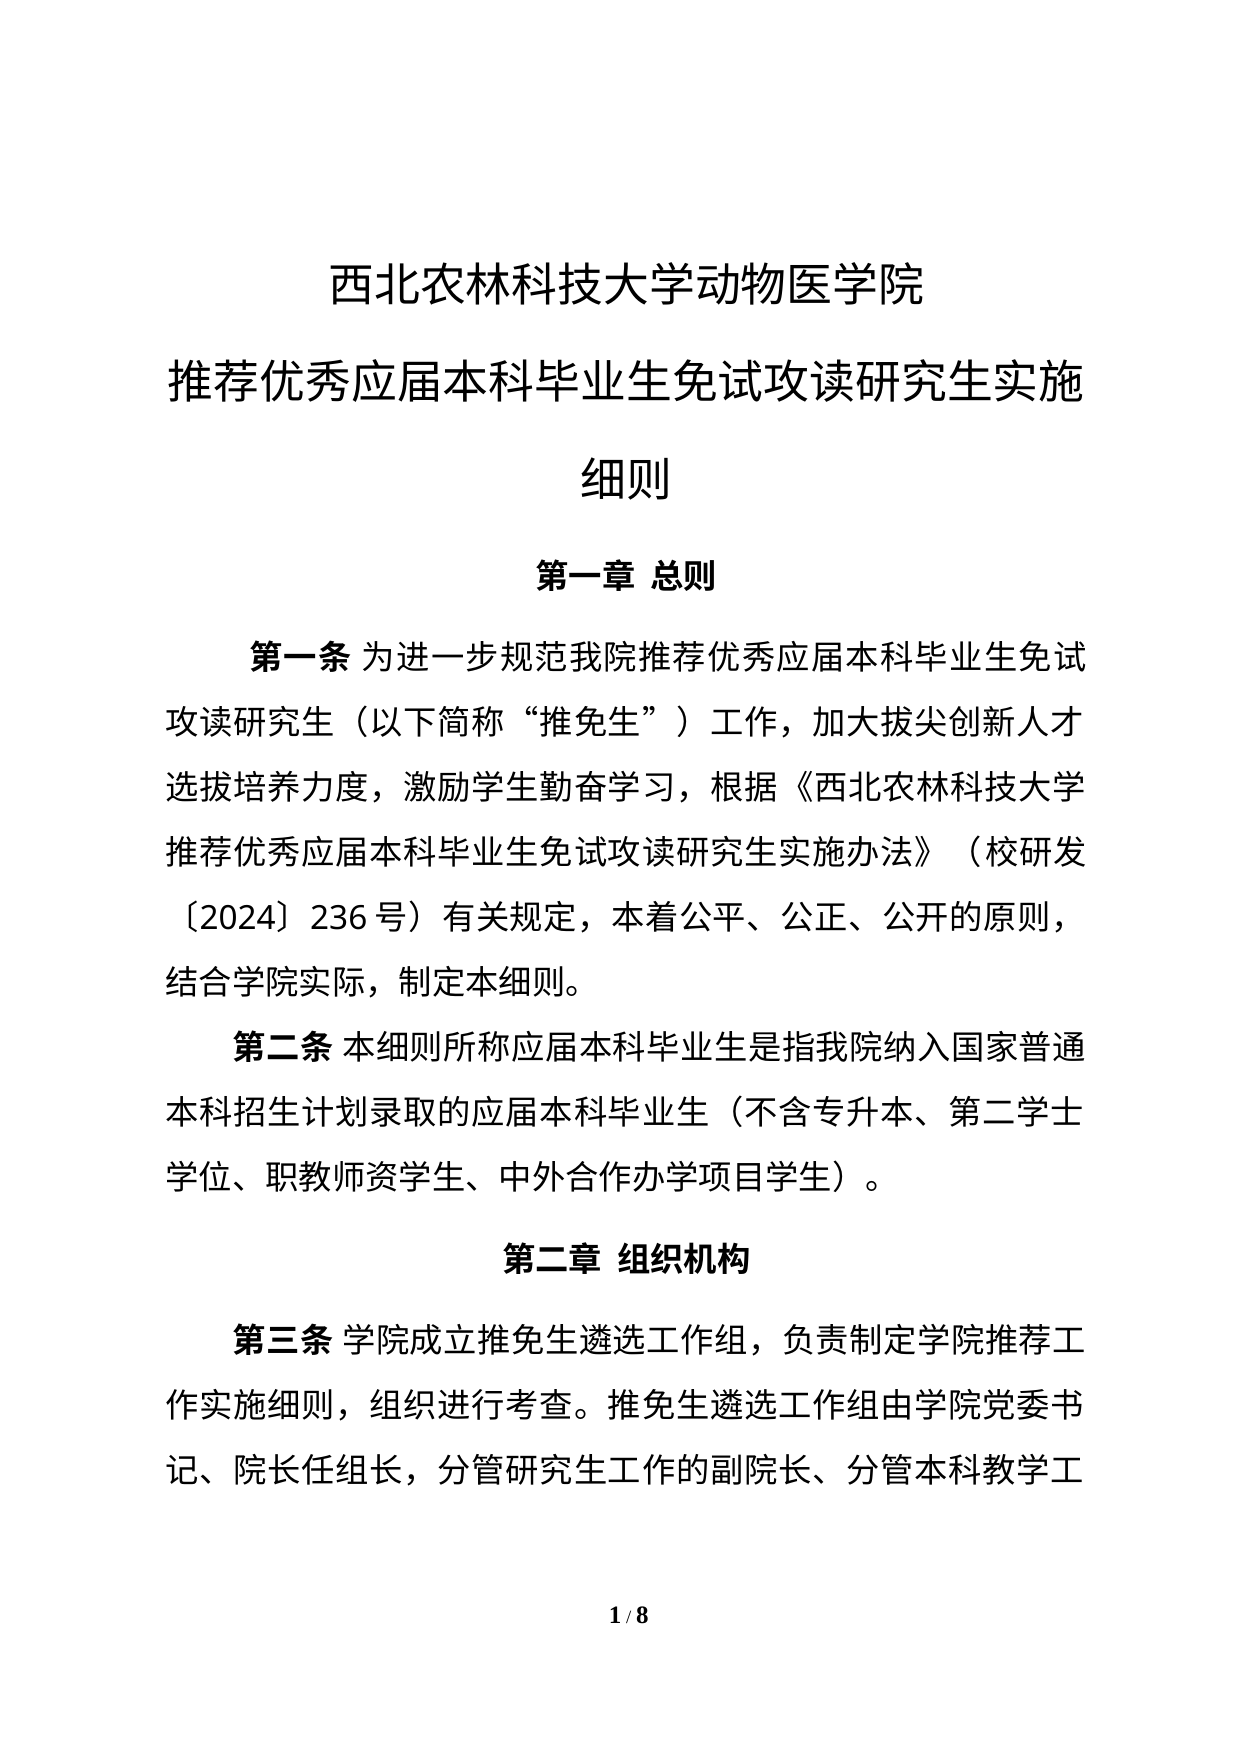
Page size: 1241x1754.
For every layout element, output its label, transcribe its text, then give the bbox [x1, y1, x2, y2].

text 第二章 组织机构 [165, 1224, 1087, 1289]
text 第一条 为进一步规范我院推荐优秀应届本科毕业生免试攻读研究生（以下简称“推免生”）工作，加大拔尖创新人才选拔培养力度，激励学生勤奋学习，根据《西北农林科技大学推荐优秀应届本科毕业生免试攻读研究生实施办法》（校研发〔2024〕236号）有关规定，本着公平、公正、公开的原则，结合学院实际，制定本细则。 [165, 623, 1087, 1013]
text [165, 1305, 1087, 1500]
text 第一章 总则 [165, 542, 1087, 607]
text 西北农林科技大学动物医学院 [165, 233, 1087, 330]
text 推荐优秀应届本科毕业生免试攻读研究生实施细则 [165, 330, 1087, 525]
text 第二条 本细则所称应届本科毕业生是指我院纳入国家普通本科招生计划录取的应届本科毕业生（不含专升本、第二学士学位、职教师资学生、中外合作办学项目学生）。 [165, 1013, 1087, 1208]
